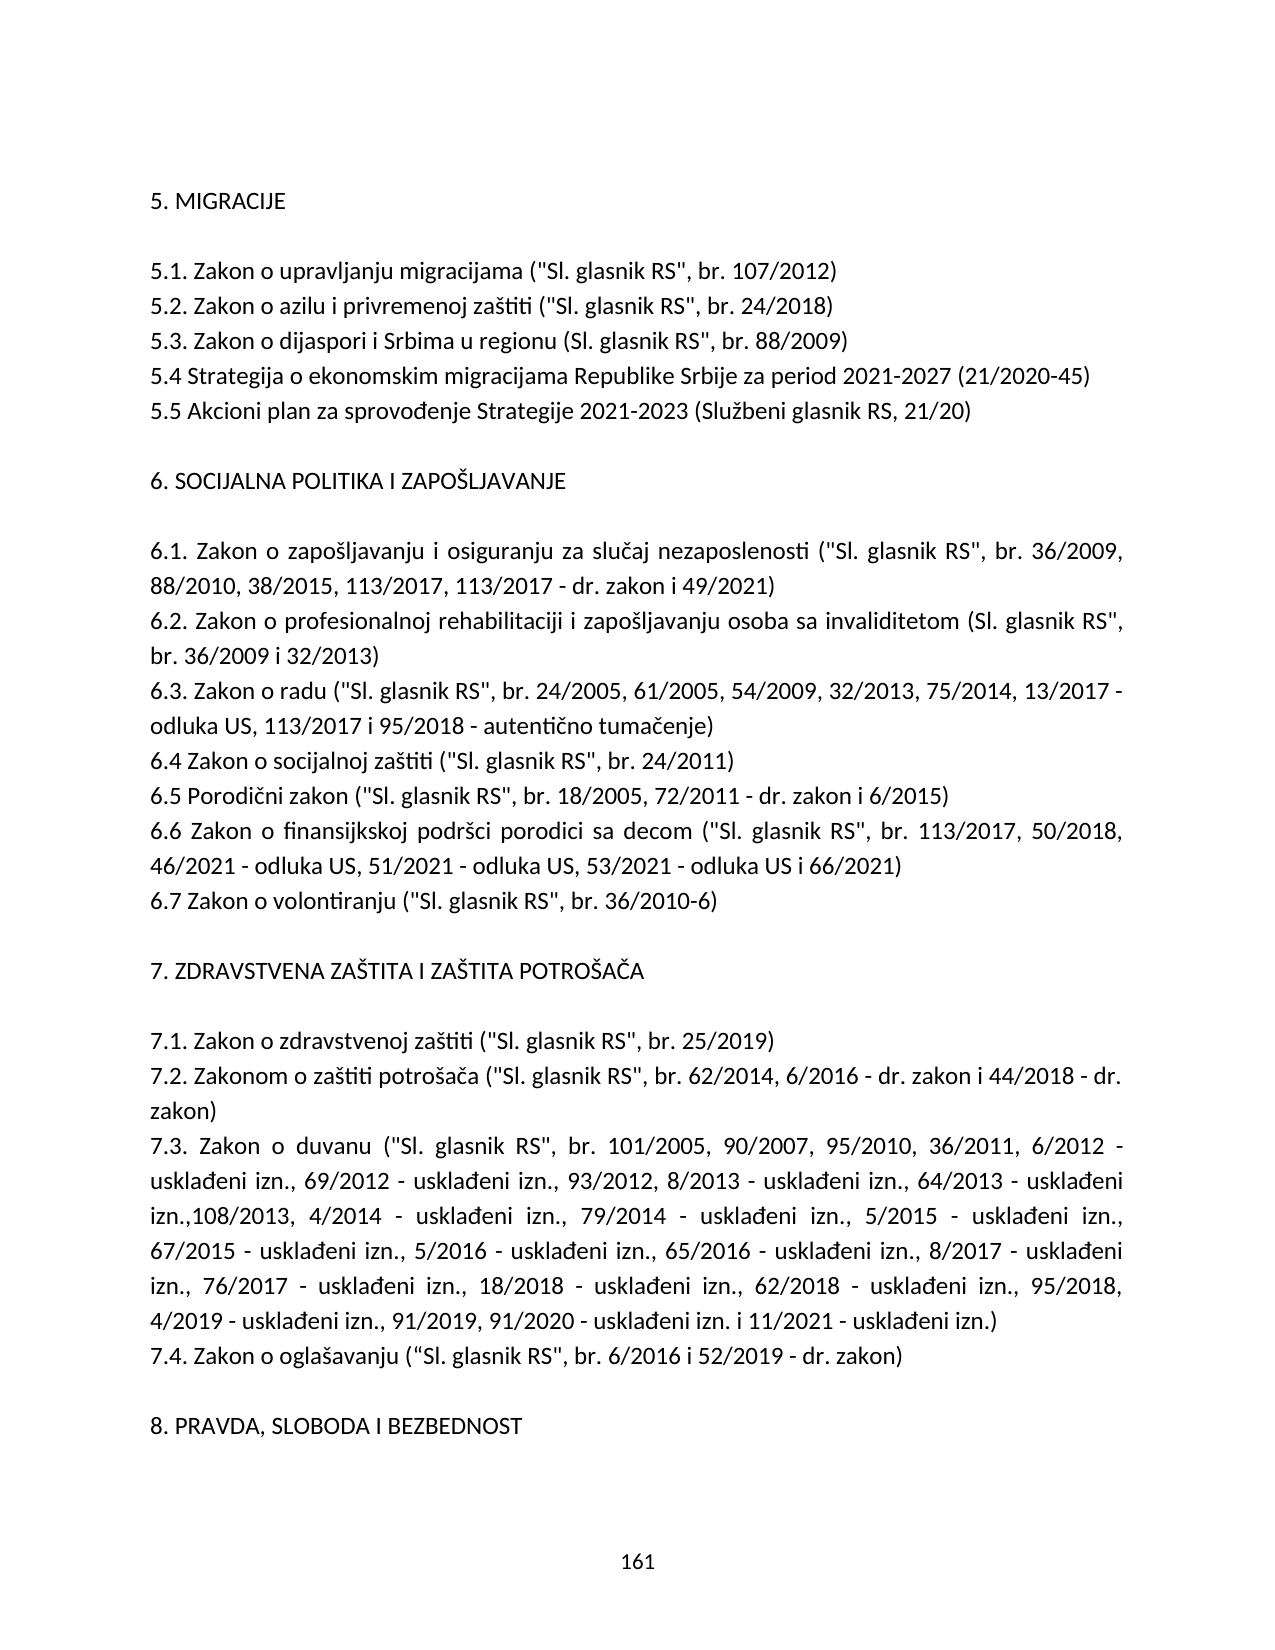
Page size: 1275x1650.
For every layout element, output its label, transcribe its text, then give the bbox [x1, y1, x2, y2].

text 5.1. Zakon o upravljanju migracijama ("Sl. glasnik RS", br. 107/2012) [150, 255, 1125, 286]
text 8. PRAVDA, SLOBODA I BEZBEDNOST [150, 1410, 1125, 1441]
text 5.3. Zakon o dijaspori i Srbima u regionu (Sl. glasnik RS", br. 88/2009) [150, 325, 1125, 356]
text 5.5 Akcioni plan za sprovođenje Strategije 2021-2023 (Službeni glasnik RS, 21/20) [150, 395, 1125, 426]
text 7.4. Zakon o oglašavanju (“Sl. glasnik RS", br. 6/2016 i 52/2019 - dr. zakon) [150, 1340, 1125, 1371]
text 7.3. Zakon o duvanu ("Sl. glasnik RS", br. 101/2005, 90/2007, 95/2010, 36/2011, 6/2012 - usklađeni izn., 69/2012 - usklađeni izn., 93/2012, 8/2013 - usklađeni izn., 64/2013 - usklađeni izn.,108/2013, 4/2014 - usklađeni izn., 79/2014 - usklađeni izn., 5/2015 - usklađeni izn., 67/2015 - usklađeni izn., 5/2016 - usklađeni izn., 65/2016 - usklađeni izn., 8/2017 - usklađeni izn., 76/2017 - usklađeni izn., 18/2018 - usklađeni izn., 62/2018 - usklađeni izn., 95/2018, 4/2019 - usklađeni izn., 91/2019, 91/2020 - usklađeni izn. i 11/2021 - usklađeni izn.) [150, 1130, 1125, 1336]
text 7. ZDRAVSTVENA ZAŠTITA I ZAŠTITA POTROŠAČA [150, 955, 1125, 986]
text 6.3. Zakon o radu ("Sl. glasnik RS", br. 24/2005, 61/2005, 54/2009, 32/2013, 75/2014, 13/2017 - odluka US, 113/2017 i 95/2018 - autentično tumačenje) [150, 675, 1125, 741]
text 6.5 Porodični zakon ("Sl. glasnik RS", br. 18/2005, 72/2011 - dr. zakon i 6/2015) [150, 780, 1125, 811]
text 5.2. Zakon o azilu i privremenoj zaštiti ("Sl. glasnik RS", br. 24/2018) [150, 290, 1125, 321]
text 5. MIGRACIJE [150, 185, 1125, 216]
text 6. SOCIJALNA POLITIKA I ZAPOŠLJAVANJE [150, 465, 1125, 496]
text 6.2. Zakon o profesionalnoj rehabilitaciji i zapošljavanju osoba sa invaliditetom (Sl. glasnik RS", br. 36/2009 i 32/2013) [150, 605, 1125, 671]
text 6.6 Zakon o finansijkskoj podršci porodici sa decom ("Sl. glasnik RS", br. 113/2017, 50/2018, 46/2021 - odluka US, 51/2021 - odluka US, 53/2021 - odluka US i 66/2021) [150, 815, 1125, 881]
text 6.4 Zakon o socijalnoj zaštiti ("Sl. glasnik RS", br. 24/2011) [150, 745, 1125, 776]
text 5.4 Strategija o ekonomskim migracijama Republike Srbije za period 2021-2027 (21/2020-45) [150, 360, 1125, 391]
text 7.2. Zakonom o zaštiti potrošača ("Sl. glasnik RS", br. 62/2014, 6/2016 - dr. zakon i 44/2018 - dr. zakon) [150, 1060, 1125, 1126]
text 6.7 Zakon o volontiranju ("Sl. glasnik RS", br. 36/2010-6) [150, 885, 1125, 916]
text 7.1. Zakon o zdravstvenoj zaštiti ("Sl. glasnik RS", br. 25/2019) [150, 1025, 1125, 1056]
text 6.1. Zakon o zapošljavanju i osiguranju za slučaj nezaposlenosti ("Sl. glasnik RS", br. 36/2009, 88/2010, 38/2015, 113/2017, 113/2017 - dr. zakon i 49/2021) [150, 535, 1125, 601]
